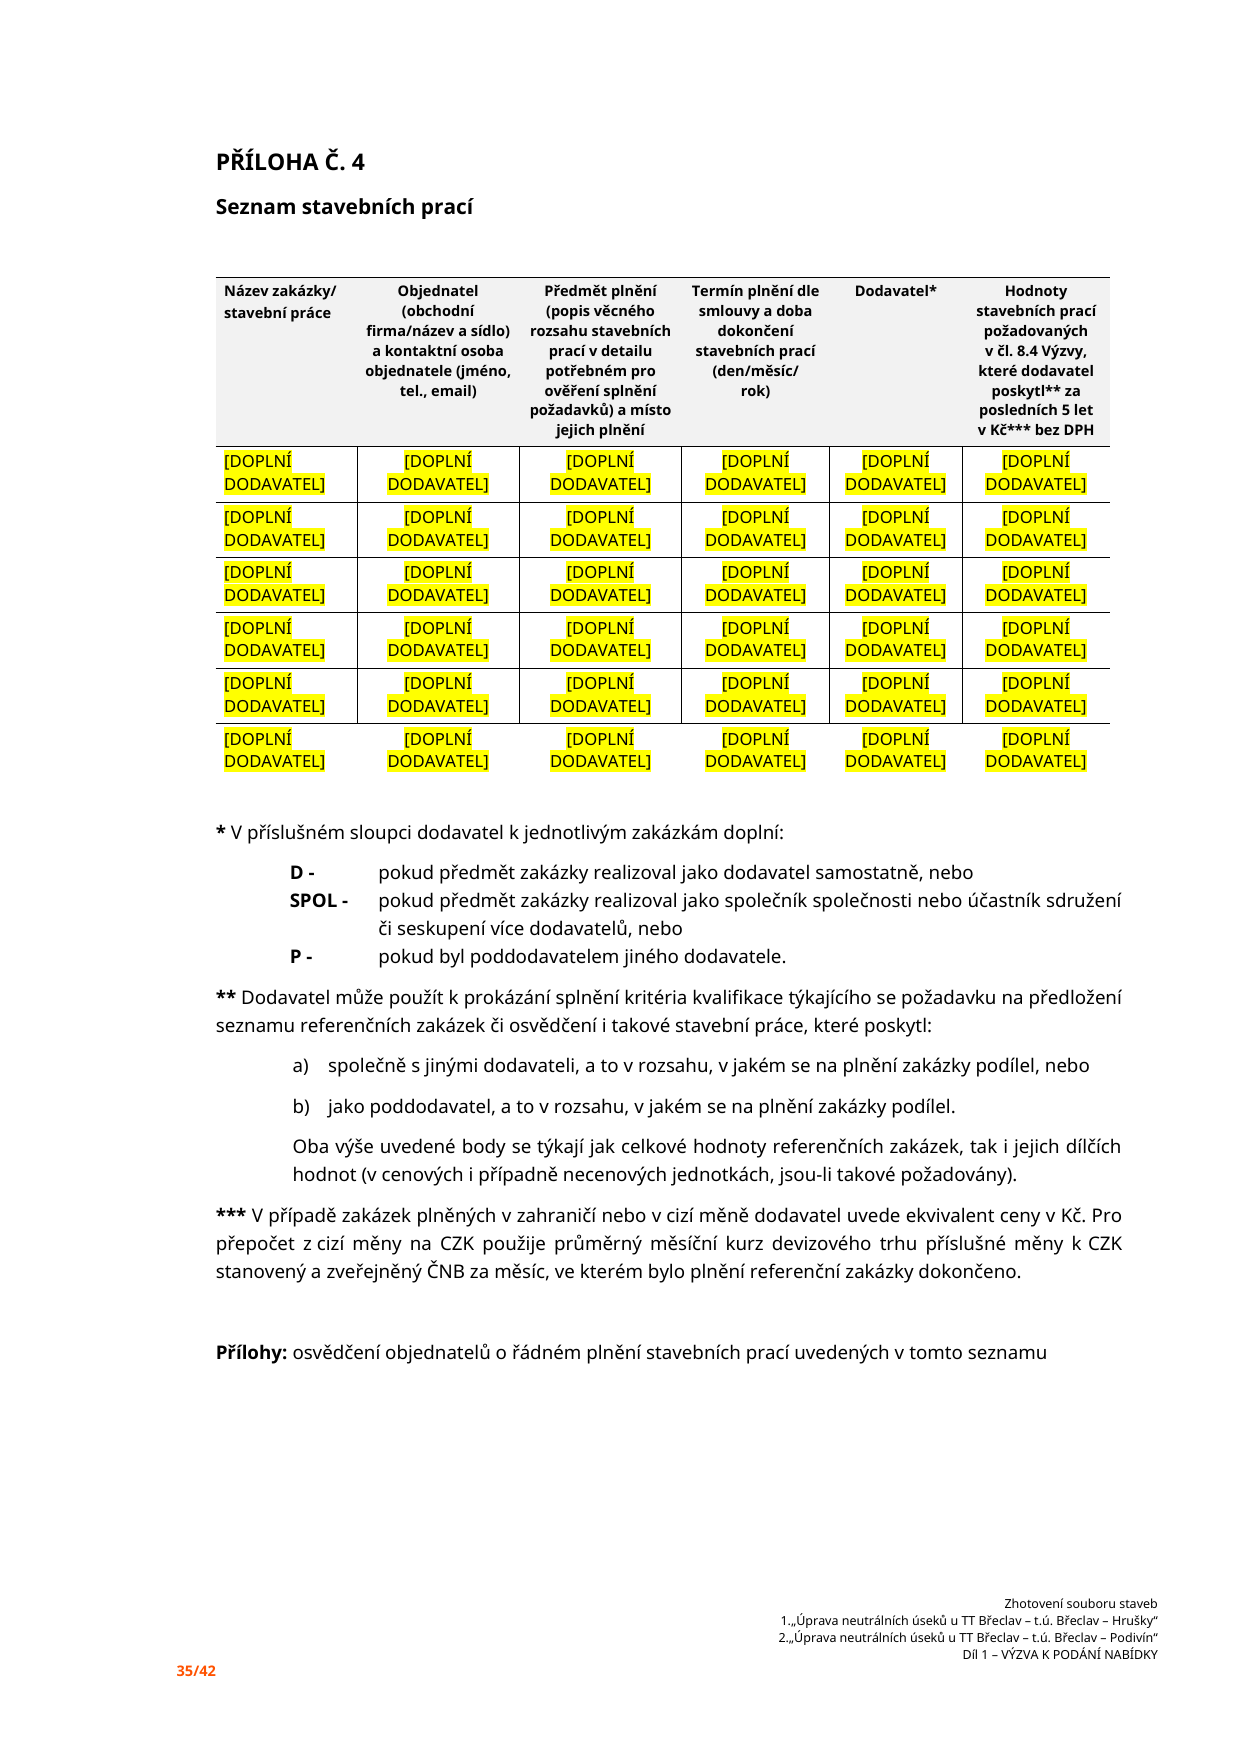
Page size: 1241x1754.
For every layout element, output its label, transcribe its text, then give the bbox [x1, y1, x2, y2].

table_header Objednatel (obchodní firma/název a sídlo) a kontaktní osoba objednatele (jméno, tel., email) [357, 278, 519, 446]
table_cell [DOPLNÍ DODAVATEL] [830, 447, 962, 501]
text ** Dodavatel může použít k prokázání splnění kritéria kvalifikace týkajícího se požadavku na předložení seznamu referenčních zakázek či osvědčení i takové stavební práce, které poskytl: [216, 984, 1122, 1038]
table_cell [DOPLNÍ DODAVATEL] [830, 613, 962, 668]
table_header Předmět plnění (popis věcného rozsahu stavebních prací v detailu potřebném pro ověření splnění požadavků) a místo jejich plnění [519, 278, 682, 446]
table_cell [DOPLNÍ DODAVATEL] [682, 503, 829, 557]
text D - pokud předmět zakázky realizoval jako dodavatel samostatně, nebo [289, 859, 1122, 885]
table_cell [DOPLNÍ DODAVATEL] [358, 503, 519, 557]
table_cell [DOPLNÍ DODAVATEL] [830, 503, 962, 557]
table_cell [DOPLNÍ DODAVATEL] [682, 724, 829, 778]
text SPOL - pokud předmět zakázky realizoval jako společník společnosti nebo účastník sdružení či seskupení více dodavatelů, nebo [289, 887, 1122, 941]
table_header Název zakázky/ stavební práce [216, 278, 357, 446]
table_cell [DOPLNÍ DODAVATEL] [682, 558, 829, 612]
table_cell [DOPLNÍ DODAVATEL] [358, 613, 519, 668]
text Seznam stavebních prací [216, 192, 1122, 221]
text *** V případě zakázek plněných v zahraničí nebo v cizí měně dodavatel uvede ekvivalent ceny v Kč. Pro přepočet z cizí měny na CZK použije průměrný měsíční kurz devizového trhu příslušné měny k CZK stanovený a zveřejněný ČNB za měsíc, ve kterém bylo plnění referenční zakázky dokončeno. [216, 1202, 1122, 1284]
table_cell [DOPLNÍ DODAVATEL] [520, 447, 681, 501]
table_cell [DOPLNÍ DODAVATEL] [520, 503, 681, 557]
table_cell [DOPLNÍ DODAVATEL] [357, 724, 519, 778]
table_cell [DOPLNÍ DODAVATEL] [520, 558, 681, 612]
text jako poddodavatel, a to v rozsahu, v jakém se na plnění zakázky podílel. [292, 1093, 1122, 1119]
list Oba výše uvedené body se týkají jak celkové hodnoty referenčních zakázek, tak i jejich dílčích hodnot (v cenových i případně necenových jednotkách, jsou-li takové požadovány). [292, 1134, 1122, 1187]
table_cell [DOPLNÍ DODAVATEL] [520, 613, 681, 668]
list společně s jinými dodavateli, a to v rozsahu, v jakém se na plnění zakázky podílel, nebo [292, 1053, 1122, 1078]
table_cell [DOPLNÍ DODAVATEL] [216, 503, 357, 557]
table_cell [DOPLNÍ DODAVATEL] [358, 558, 519, 612]
table_cell [DOPLNÍ DODAVATEL] [830, 558, 962, 612]
table_cell [DOPLNÍ DODAVATEL] [963, 613, 1110, 668]
table_header Dodavatel* [829, 278, 962, 446]
table_cell [DOPLNÍ DODAVATEL] [216, 669, 357, 723]
table_cell [DOPLNÍ DODAVATEL] [682, 613, 829, 668]
table_cell [DOPLNÍ DODAVATEL] [682, 669, 829, 723]
table_cell [DOPLNÍ DODAVATEL] [216, 558, 357, 612]
table_cell [DOPLNÍ DODAVATEL] [216, 447, 357, 501]
table_cell [DOPLNÍ DODAVATEL] [520, 669, 681, 723]
text * V příslušném sloupci dodavatel k jednotlivým zakázkám doplní: [216, 819, 1122, 844]
table_header Hodnoty stavebních prací požadovaných v čl. 8.4 Výzvy, které dodavatel poskytl** za posledních 5 let v Kč*** bez DPH [962, 278, 1110, 446]
table_cell [DOPLNÍ DODAVATEL] [963, 447, 1110, 501]
text Přílohy: osvědčení objednatelů o řádném plnění stavebních prací uvedených v tomto seznamu [216, 1339, 1122, 1365]
table_cell [DOPLNÍ DODAVATEL] [963, 558, 1110, 612]
table_cell [DOPLNÍ DODAVATEL] [682, 447, 829, 501]
table_cell [DOPLNÍ DODAVATEL] [216, 613, 357, 668]
table_cell [DOPLNÍ DODAVATEL] [358, 669, 519, 723]
table_cell [DOPLNÍ DODAVATEL] [358, 447, 519, 501]
table_cell [DOPLNÍ DODAVATEL] [962, 724, 1110, 778]
table_cell [DOPLNÍ DODAVATEL] [519, 724, 682, 778]
text P - pokud byl poddodavatelem jiného dodavatele. [289, 943, 1122, 969]
table_cell [DOPLNÍ DODAVATEL] [830, 669, 962, 723]
table_header Termín plnění dle smlouvy a doba dokončení stavebních prací (den/měsíc/ rok) [682, 278, 829, 446]
table_cell [DOPLNÍ DODAVATEL] [216, 724, 357, 778]
text Příloha č. 4 [216, 146, 1122, 177]
table_cell [DOPLNÍ DODAVATEL] [829, 724, 962, 778]
table_cell [DOPLNÍ DODAVATEL] [963, 503, 1110, 557]
table_cell [DOPLNÍ DODAVATEL] [963, 669, 1110, 723]
